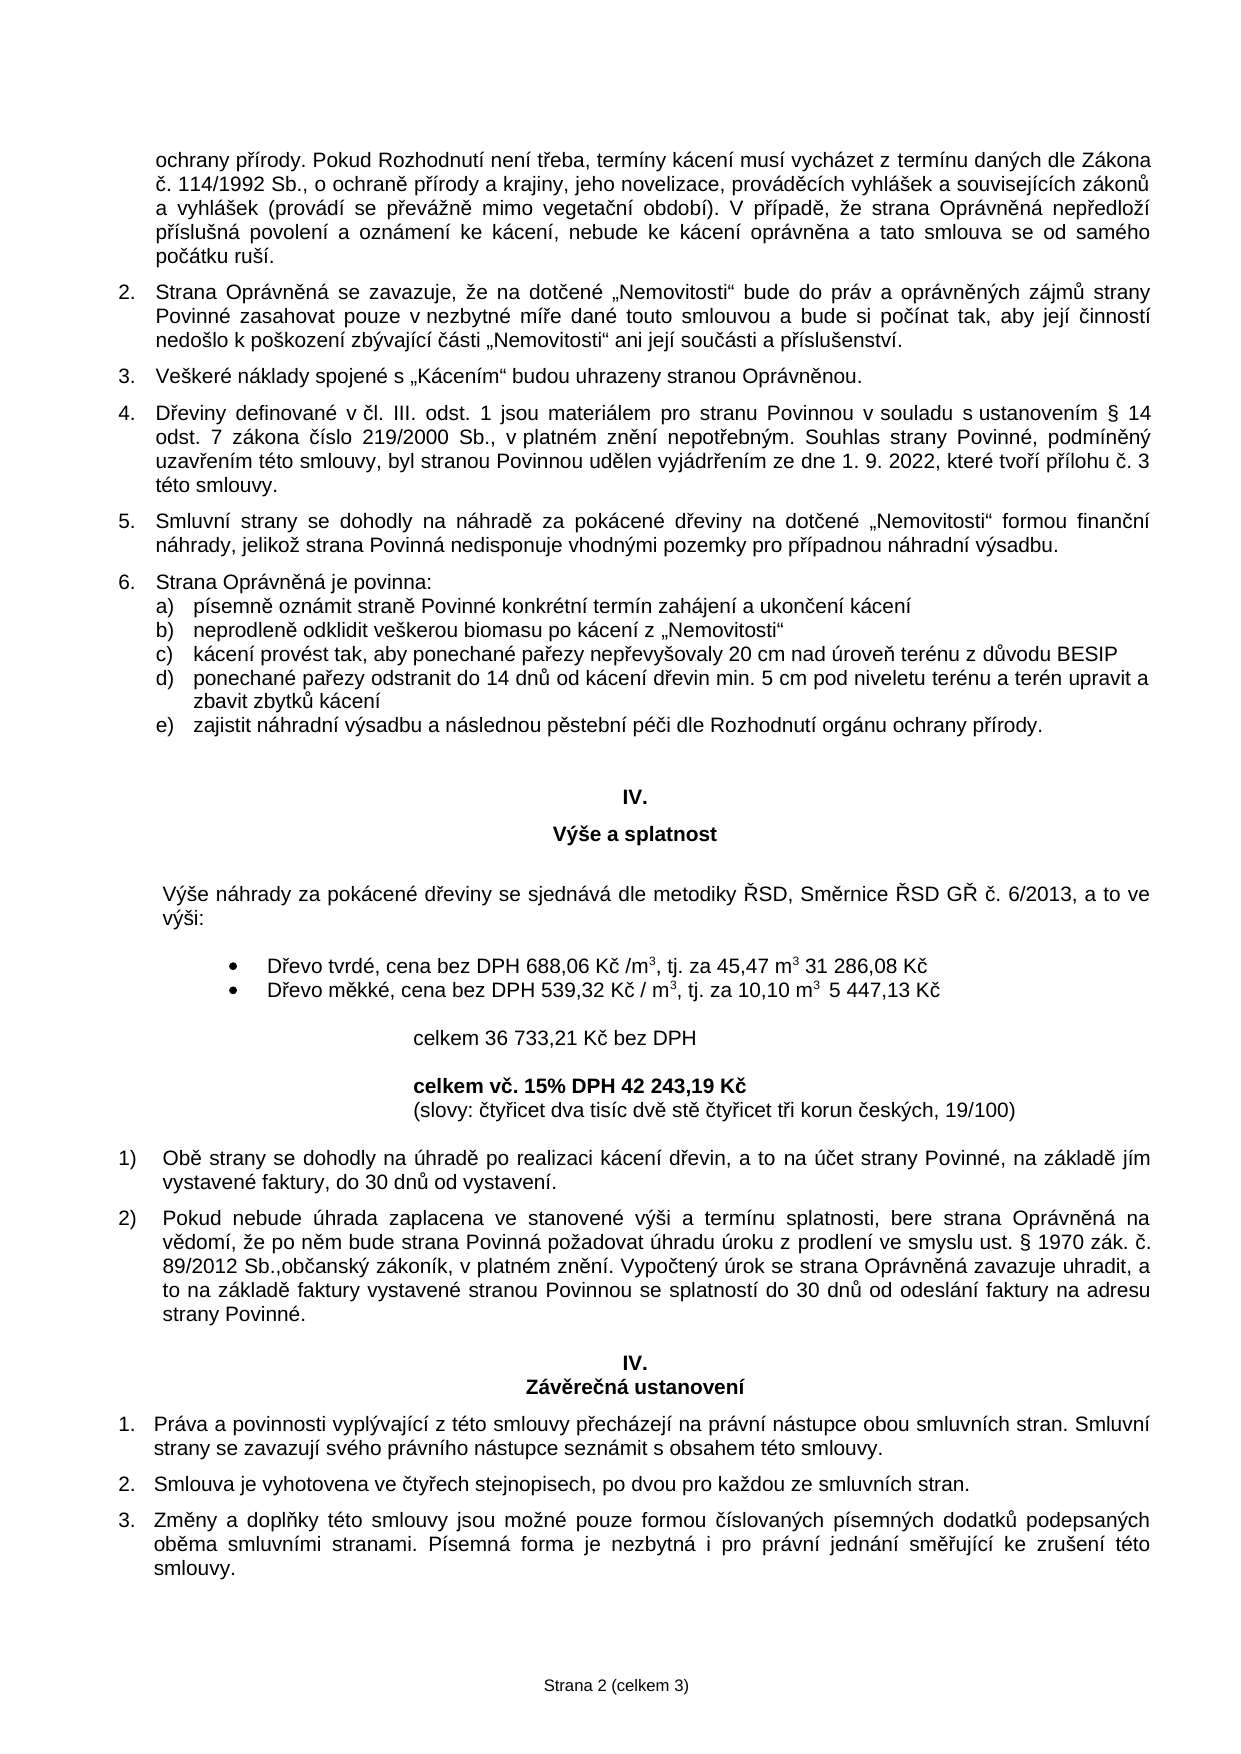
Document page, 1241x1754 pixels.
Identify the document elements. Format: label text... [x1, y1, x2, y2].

list Strana Oprávněná je povinna: [118, 569, 1152, 593]
list Práva a povinnosti vyplývající z této smlouvy přecházejí na právní nástupce obou smluvních stran. Smluvní strany se zavazují svého právního nástupce seznámit s obsahem této smlouvy. [118, 1411, 1152, 1459]
list Dřeviny definované v čl. III. odst. 1 jsou materiálem pro stranu Povinnou v souladu s ustanovením § 14 odst. 7 zákona číslo 219/2000 Sb., v platném znění nepotřebným. Souhlas strany Povinné, podmíněný uzavřením této smlouvy, byl stranou Povinnou udělen vyjádrřením ze dne 1. 9. 2022, které tvoří přílohu č. 3 této smlouvy. [118, 401, 1152, 497]
list Veškeré náklady spojené s „Kácením“ budou uhrazeny stranou Oprávněnou. [118, 364, 1152, 388]
text celkem vč. 15% DPH 42 243,19 Kč [339, 1074, 1152, 1098]
list Strana Oprávněná se zavazuje, že na dotčené „Nemovitosti“ bude do práv a oprávněných zájmů strany Povinné zasahovat pouze v nezbytné míře dané touto smlouvou a bude si počínat tak, aby její činností nedošlo k poškození zbývající části „Nemovitosti“ ani její součásti a příslušenství. [118, 280, 1152, 352]
text Výše náhrady za pokácené dřeviny se sjednává dle metodiky ŘSD, Směrnice ŘSD GŘ č. 6/2013, a to ve výši: [162, 882, 1152, 930]
list ponechané pařezy odstranit do 14 dnů od kácení dřevin min. 5 cm pod niveletu terénu a terén upravit a zbavit zbytků kácení [156, 665, 1152, 713]
list Změny a doplňky této smlouvy jsou možné pouze formou číslovaných písemných dodatků podepsaných oběma smluvními stranami. Písemná forma je nezbytná i pro právní jednání směřující ke zrušení této smlouvy. [118, 1508, 1152, 1580]
text Závěrečná ustanovení [118, 1375, 1152, 1399]
list Smlouva je vyhotovena ve čtyřech stejnopisech, po dvou pro každou ze smluvních stran. [118, 1472, 1152, 1496]
list Dřevo měkké, cena bez DPH 539,32 Kč / m3, tj. za 10,10 m3 5 447,13 Kč [229, 978, 1152, 1002]
list Dřevo tvrdé, cena bez DPH 688,06 Kč /m3, tj. za 45,47 m3 31 286,08 Kč [229, 954, 1152, 978]
list Pokud nebude úhrada zaplacena ve stanovené výši a termínu splatnosti, bere strana Oprávněná na vědomí, že po něm bude strana Povinná požadovat úhradu úroku z prodlení ve smyslu ust. § 1970 zák. č. 89/2012 Sb.,občanský zákoník, v platném znění. Vypočtený úrok se strana Oprávněná zavazuje uhradit, a to na základě faktury vystavené stranou Povinnou se splatností do 30 dnů od odeslání faktury na adresu strany Povinné. [118, 1206, 1152, 1326]
list (slovy: čtyřicet dva tisíc dvě stě čtyřicet tři korun českých, 19/100) [341, 1098, 1152, 1122]
list zajistit náhradní výsadbu a následnou pěstební péči dle Rozhodnutí orgánu ochrany přírody. [156, 713, 1152, 737]
text Výše a splatnost [118, 822, 1152, 846]
list Smluvní strany se dohodly na náhradě za pokácené dřeviny na dotčené „Nemovitosti“ formou finanční náhrady, jelikož strana Povinná nedisponuje vhodnými pozemky pro případnou náhradní výsadbu. [118, 509, 1152, 557]
text IV. [118, 1351, 1152, 1375]
list Obě strany se dohodly na úhradě po realizaci kácení dřevin, a to na účet strany Povinné, na základě jím vystavené faktury, do 30 dnů od vystavení. [118, 1146, 1152, 1194]
list kácení provést tak, aby ponechané pařezy nepřevyšovaly 20 cm nad úroveň terénu z důvodu BESIP [156, 641, 1152, 665]
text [118, 148, 1152, 267]
list celkem 36 733,21 Kč bez DPH [341, 1026, 1152, 1050]
list písemně oznámit straně Povinné konkrétní termín zahájení a ukončení kácení [156, 593, 1152, 617]
list neprodleně odklidit veškerou biomasu po kácení z „Nemovitosti“ [156, 617, 1152, 641]
text IV. [118, 785, 1152, 809]
